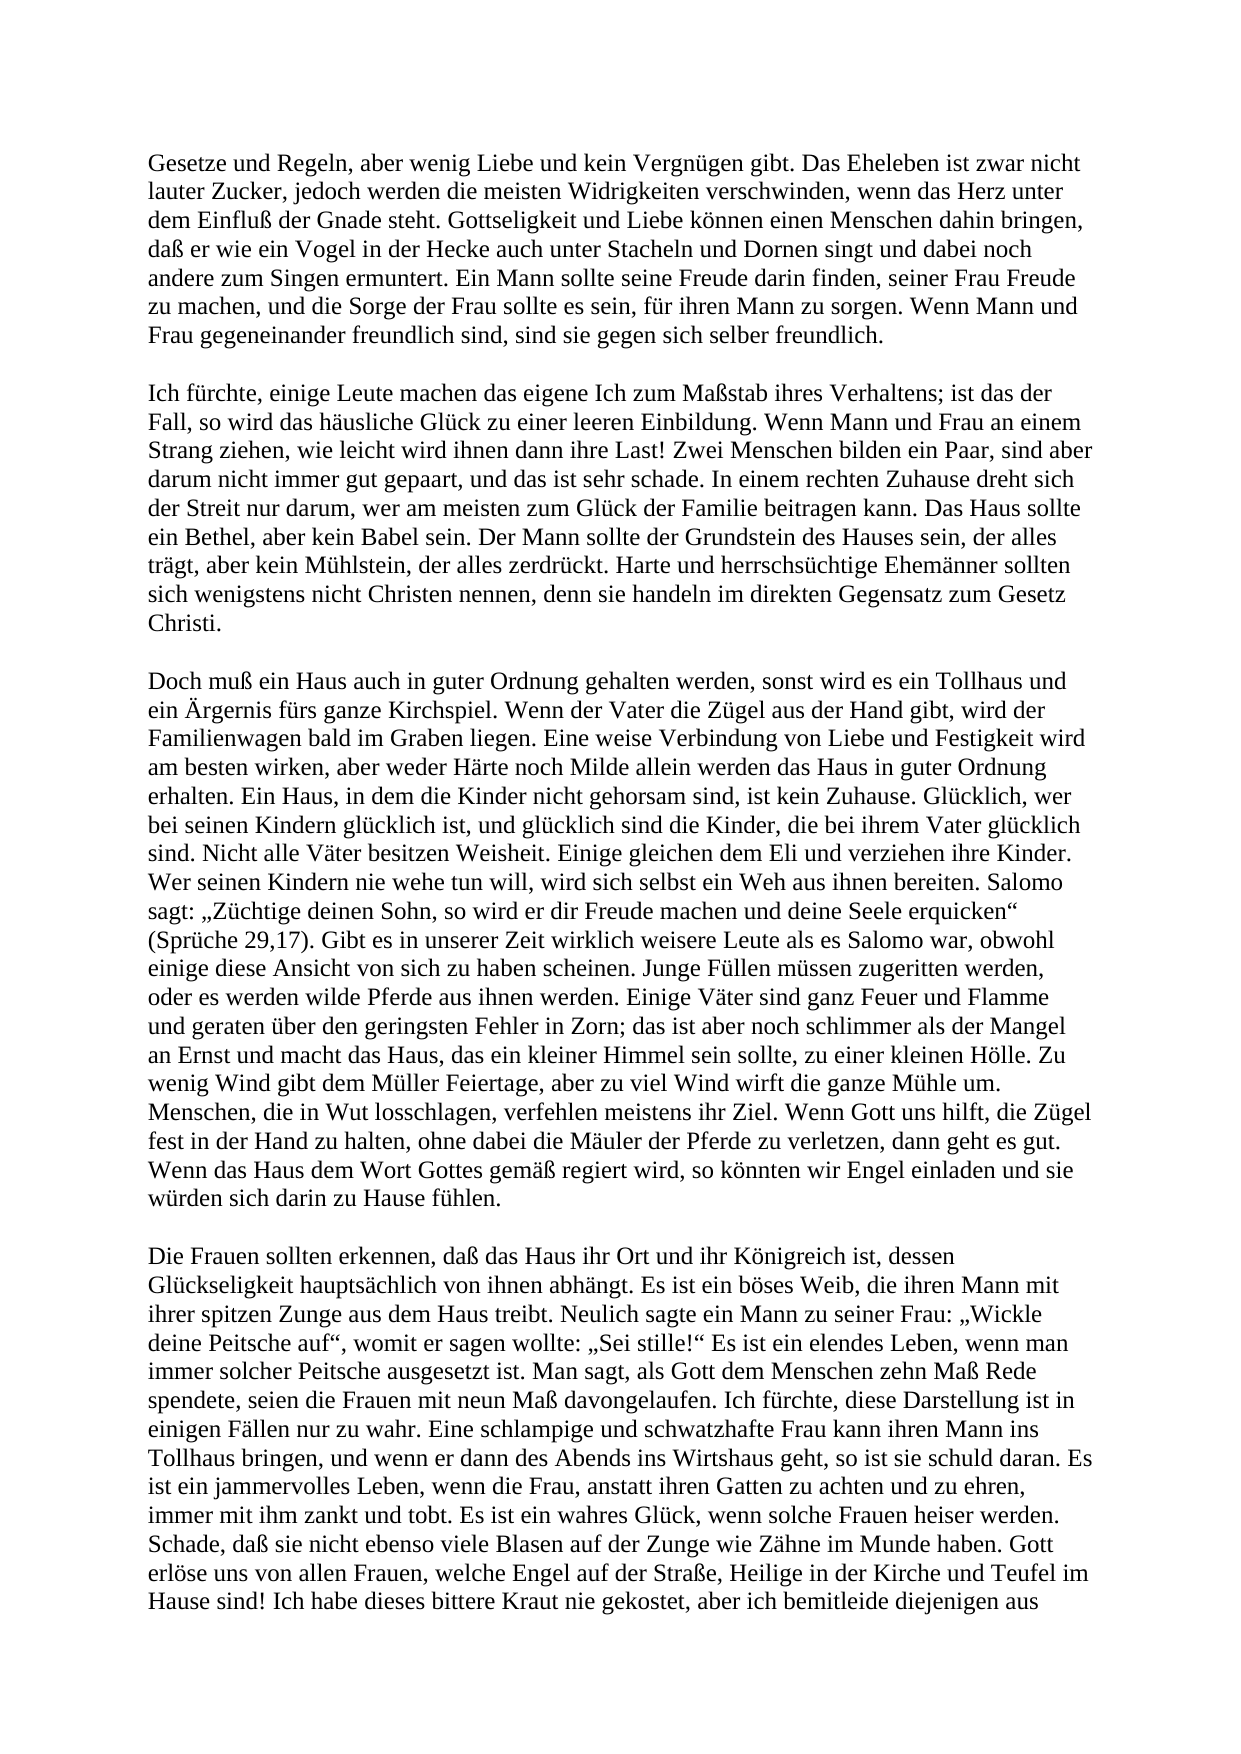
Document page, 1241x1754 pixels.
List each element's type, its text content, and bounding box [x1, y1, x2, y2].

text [148, 1241, 1093, 1615]
text Doch muß ein Haus auch in guter Ordnung gehalten werden, sonst wird es ein Tollhaus und ein Ärgernis fürs ganze Kirchspiel. Wenn der Vater die Zügel aus der Hand gibt, wird der Familienwagen bald im Graben liegen. Eine weise Verbindung von Liebe und Festigkeit wird am besten wirken, aber weder Härte noch Milde allein werden das Haus in guter Ordnung erhalten. Ein Haus, in dem die Kinder nicht gehorsam sind, ist kein Zuhause. Glücklich, wer bei seinen Kindern glücklich ist, und glücklich sind die Kinder, die bei ihrem Vater glücklich sind. Nicht alle Väter besitzen Weisheit. Einige gleichen dem Eli und verziehen ihre Kinder. Wer seinen Kindern nie wehe tun will, wird sich selbst ein Weh aus ihnen bereiten. Salomo sagt: „Züchtige deinen Sohn, so wird er dir Freude machen und deine Seele erquicken“ (Sprüche 29,17). Gibt es in unserer Zeit wirklich weisere Leute als es Salomo war, obwohl einige diese Ansicht von sich zu haben scheinen. Junge Füllen müssen zugeritten werden, oder es werden wilde Pferde aus ihnen werden. Einige Väter sind ganz Feuer und Flamme und geraten über den geringsten Fehler in Zorn; das ist aber noch schlimmer als der Mangel an Ernst und macht das Haus, das ein kleiner Himmel sein sollte, zu einer kleinen Hölle. Zu wenig Wind gibt dem Müller Feiertage, aber zu viel Wind wirft die ganze Mühle um. Menschen, die in Wut losschlagen, verfehlen meistens ihr Ziel. Wenn Gott uns hilft, die Zügel fest in der Hand zu halten, ohne dabei die Mäuler der Pferde zu verletzen, dann geht es gut. Wenn das Haus dem Wort Gottes gemäß regiert wird, so könnten wir Engel einladen und sie würden sich darin zu Hause fühlen. [148, 666, 1093, 1212]
text Ich fürchte, einige Leute machen das eigene Ich zum Maßstab ihres Verhaltens; ist das der Fall, so wird das häusliche Glück zu einer leeren Einbildung. Wenn Mann und Frau an einem Strang ziehen, wie leicht wird ihnen dann ihre Last! Zwei Menschen bilden ein Paar, sind aber darum nicht immer gut gepaart, und das ist sehr schade. In einem rechten Zuhause dreht sich der Streit nur darum, wer am meisten zum Glück der Familie beitragen kann. Das Haus sollte ein Bethel, aber kein Babel sein. Der Mann sollte der Grundstein des Hauses sein, der alles trägt, aber kein Mühlstein, der alles zerdrückt. Harte und herrschsüchtige Ehemänner sollten sich wenigstens nicht Christen nennen, denn sie handeln im direkten Gegensatz zum Gesetz Christi. [148, 378, 1093, 637]
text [148, 148, 1093, 349]
